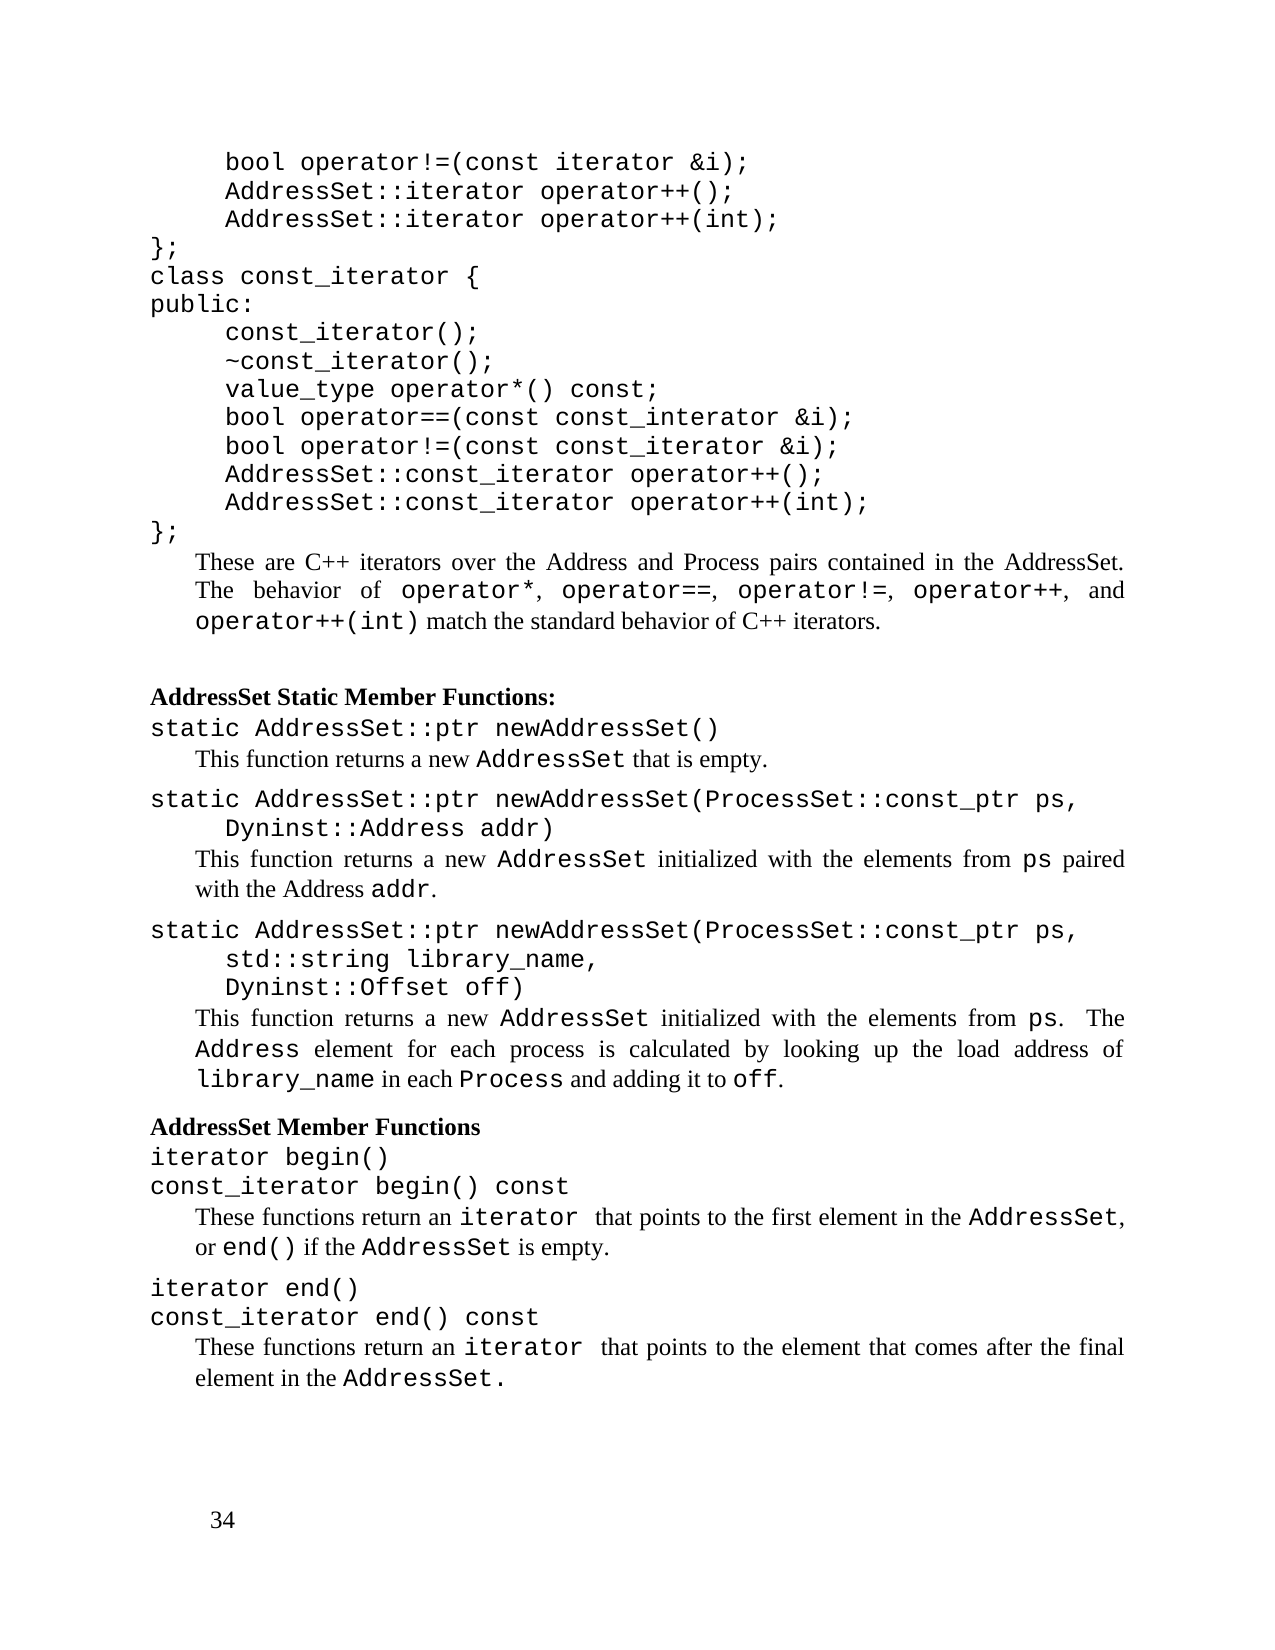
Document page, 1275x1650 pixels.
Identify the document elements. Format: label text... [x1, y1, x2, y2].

text iterator begin() [150, 1145, 1125, 1173]
text This function returns a new AddressSet that is empty. [195, 744, 1125, 774]
text }; [150, 518, 1125, 547]
text This function returns a new AddressSet initialized with the elements from ps. The Address element for each process is calculated by looking up the load address of library_name in each Process and adding it to off. [195, 1003, 1125, 1095]
text bool operator!=(const iterator &i); [150, 150, 1125, 178]
text const_iterator end() const [150, 1304, 1125, 1332]
text bool operator==(const const_interator &i); [150, 405, 1125, 433]
text public: [150, 292, 1125, 320]
text }; [150, 235, 1125, 263]
text AddressSet::const_iterator operator++(int); [150, 490, 1125, 518]
text AddressSet::iterator operator++(); [150, 178, 1125, 207]
text This function returns a new AddressSet initialized with the elements from ps paired with the Address addr. [195, 844, 1125, 905]
text static AddressSet::ptr newAddressSet(ProcessSet::const_ptr ps, std::string library_name, Dyninst::Offset off) [150, 918, 1125, 1003]
text const_iterator begin() const [150, 1173, 1125, 1202]
text ~const_iterator(); [150, 348, 1125, 377]
text iterator end() [150, 1276, 1125, 1304]
text AddressSet::const_iterator operator++(); [150, 462, 1125, 490]
text static AddressSet::ptr newAddressSet(ProcessSet::const_ptr ps, Dyninst::Address addr) [150, 787, 1125, 844]
text class const_iterator { [150, 263, 1125, 292]
text value_type operator*() const; [150, 377, 1125, 405]
text static AddressSet::ptr newAddressSet() [150, 715, 1125, 744]
text const_iterator(); [150, 320, 1125, 348]
subtitle AddressSet Member Functions [150, 1112, 1125, 1141]
text These functions return an iterator that points to the first element in the AddressSet, or end() if the AddressSet is empty. [195, 1202, 1125, 1263]
text These functions return an iterator that points to the element that comes after the final element in the AddressSet. [195, 1332, 1125, 1394]
text These are C++ iterators over the Address and Process pairs contained in the AddressSet. The behavior of operator*, operator==, operator!=, operator++, and operator++(int) match the standard behavior of C++ iterators. [195, 547, 1125, 637]
subtitle AddressSet Static Member Functions: [150, 682, 1125, 711]
text AddressSet::iterator operator++(int); [150, 207, 1125, 235]
text bool operator!=(const const_iterator &i); [150, 433, 1125, 462]
